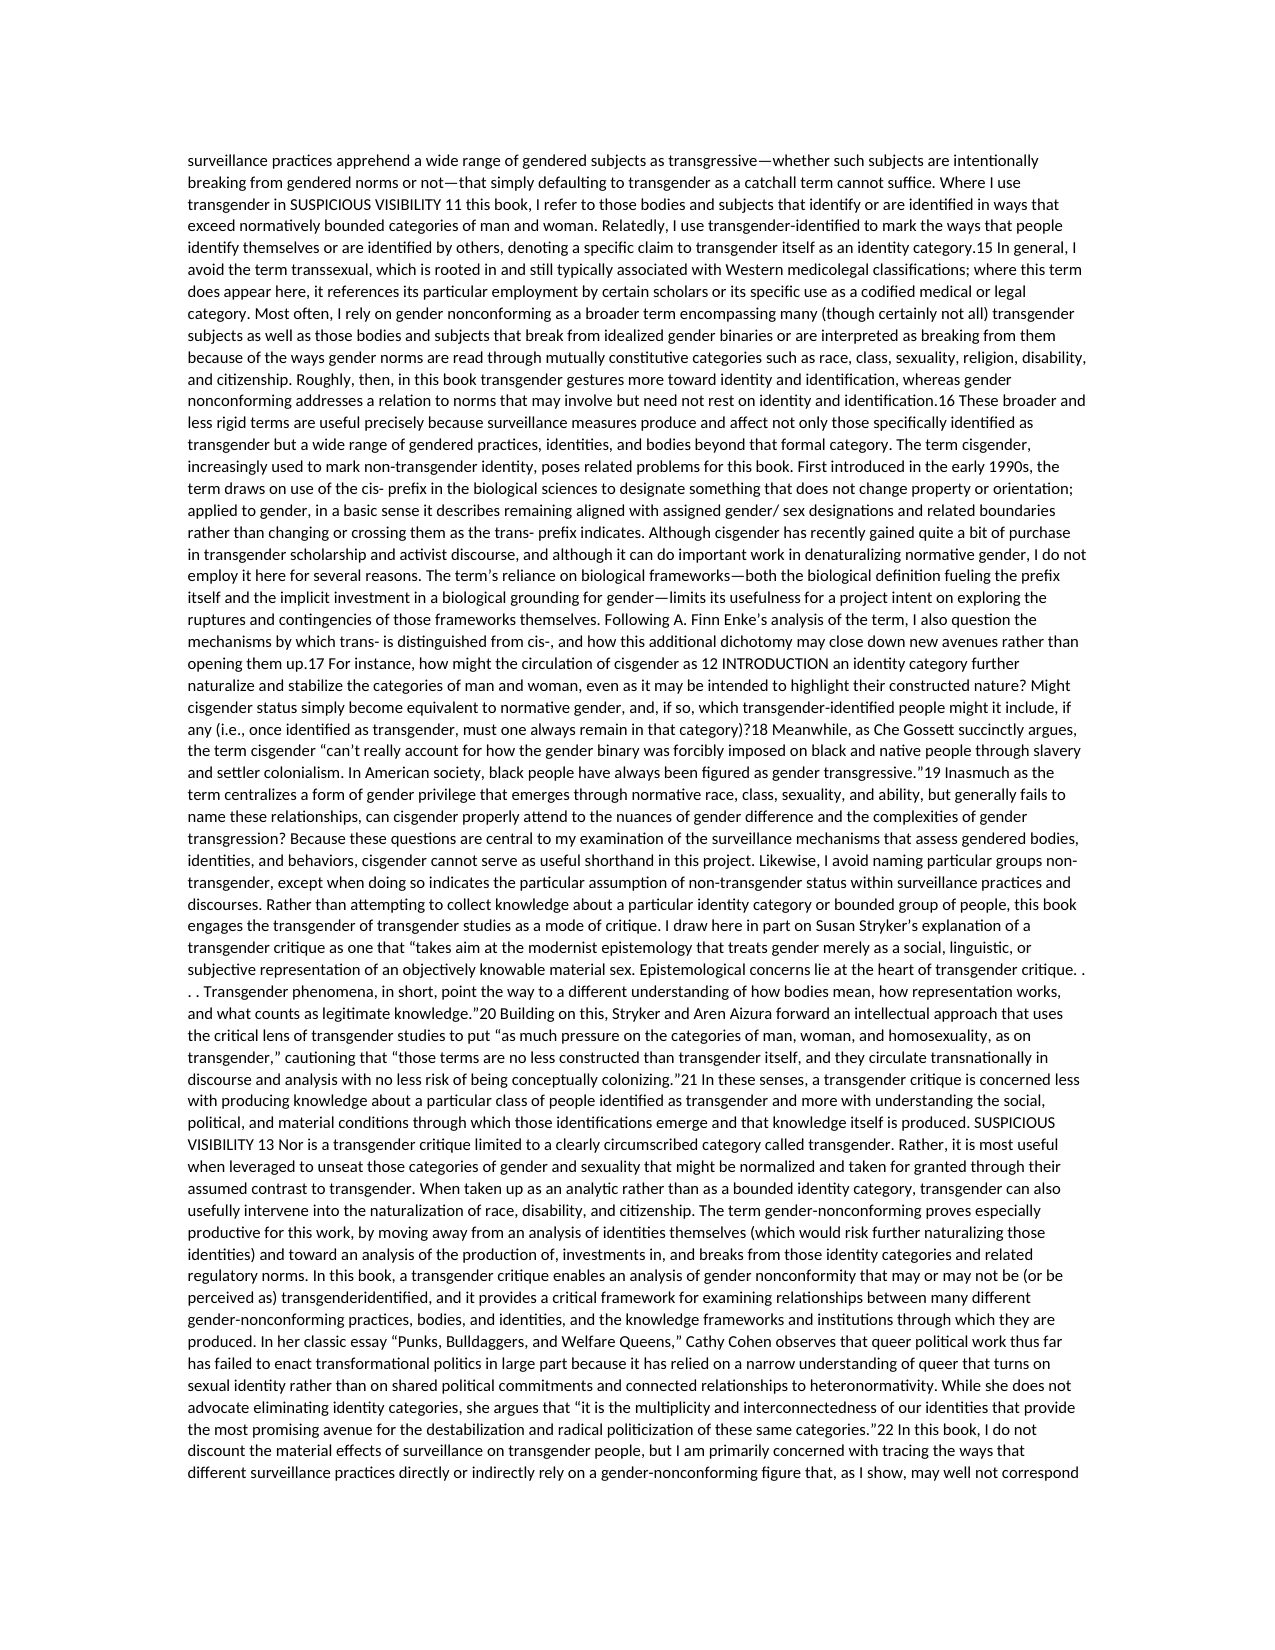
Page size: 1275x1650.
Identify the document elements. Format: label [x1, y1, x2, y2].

text [187, 150, 1087, 1483]
